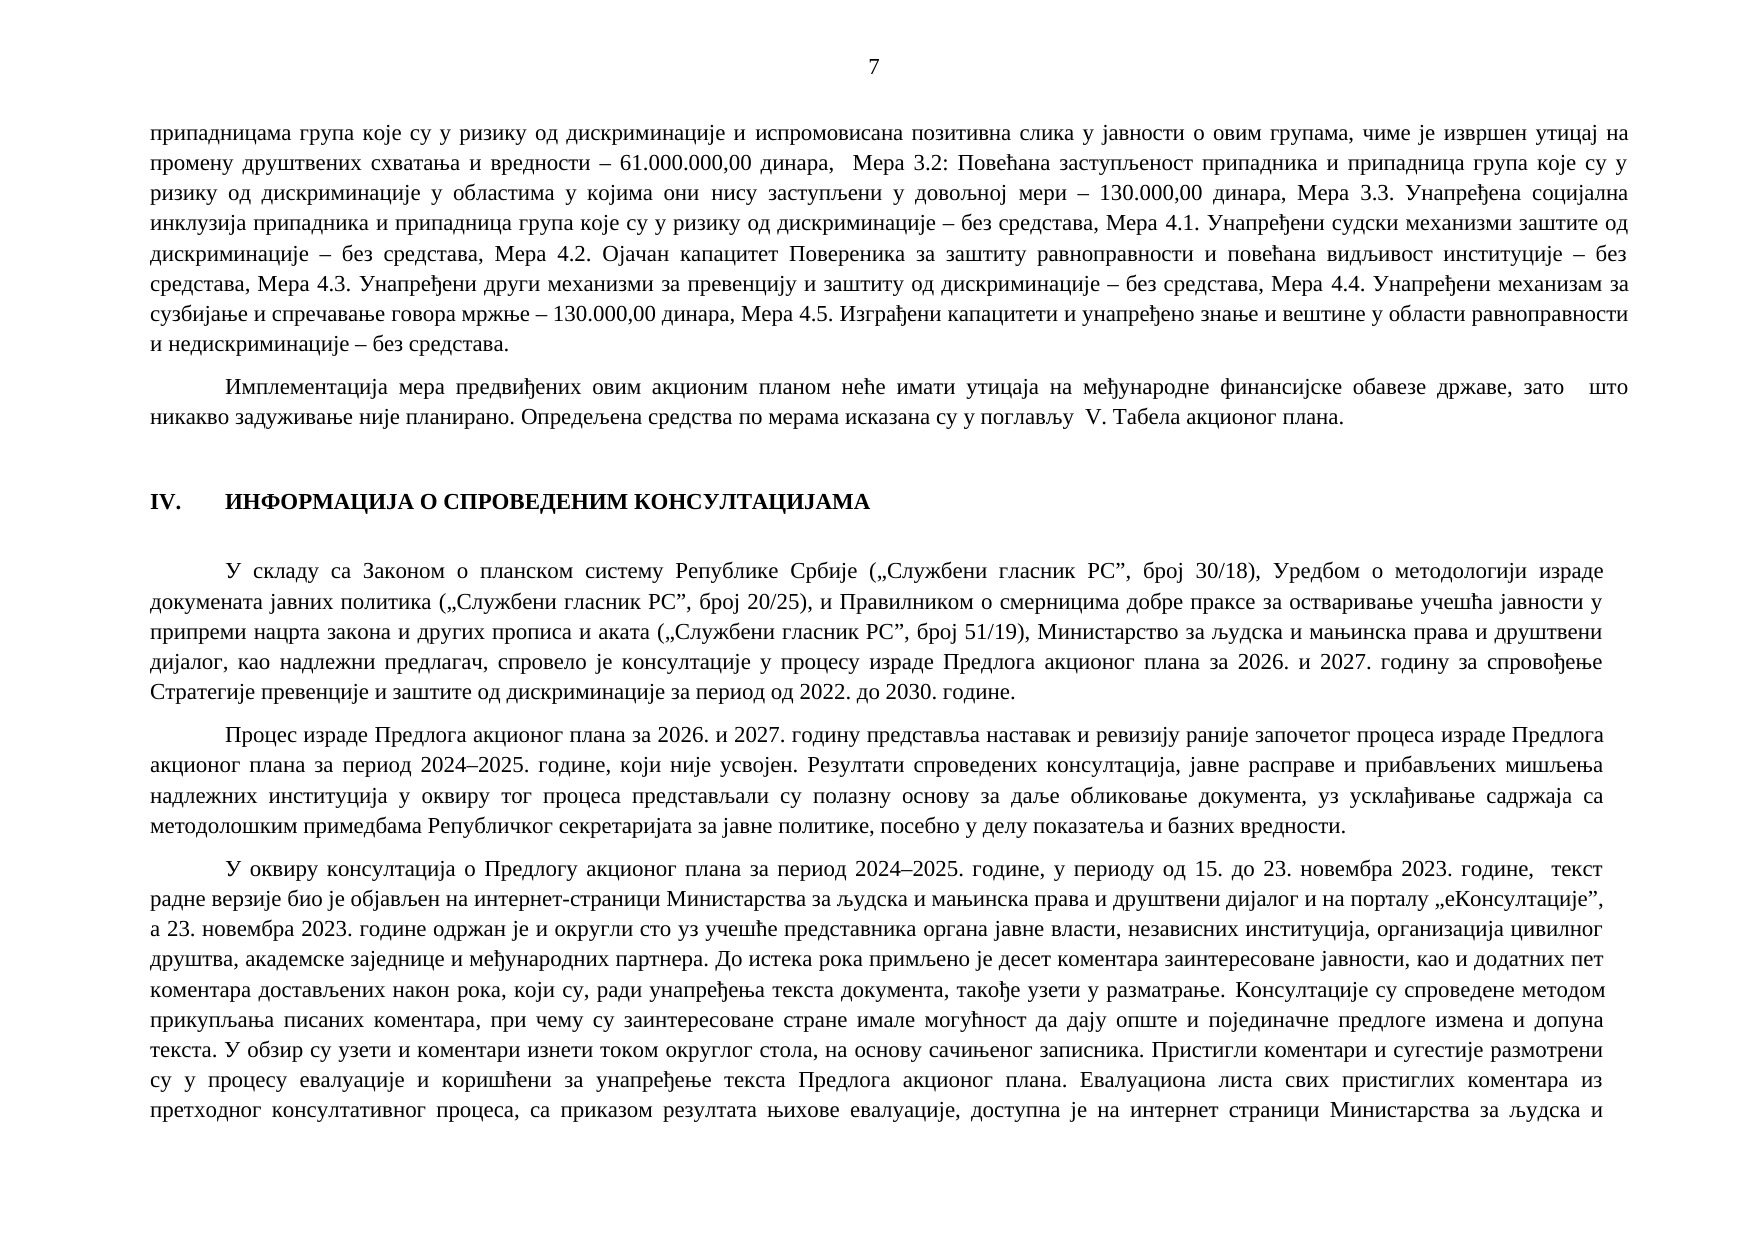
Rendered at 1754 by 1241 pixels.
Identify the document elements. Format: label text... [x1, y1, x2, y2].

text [150, 855, 1606, 1123]
text Процес израде Предлога акционог плана за 2026. и 2027. годину представља наставак и ревизију раније започетог процеса израде Предлога акционог плана за период 2024–2025. године, који није усвојен. Резултати спроведених консултација, јавне расправе и прибављених мишљења надлежних институција у оквиру тог процеса представљали су полазну основу за даље обликовање документа, уз усклађивање садржаја са методолошким примедбама Републичког секретаријата за јавне политике, посебно у делу показатеља и базних вредности. [150, 721, 1606, 838]
text У складу са Законом о планском систему Републике Србије („Службени гласник РС”, број 30/18), Уредбом о методологији израде докумената јавних политика („Службени гласник РС”, број 20/25), и Правилником о смерницима добре праксе за остваривање учешћа јавности у припреми нацрта закона и других прописа и аката („Службени гласник РС”, број 51/19), Министарство за људска и мањинска права и друштвени дијалог, као надлежни предлагач, спровело је консултације у процесу израде Предлога акционог плана за 2026. и 2027. годину за спровођење Стратегије превенције и заштите од дискриминације за период од 2022. до 2030. године. [150, 557, 1606, 705]
list ИНФОРМАЦИЈА О СПРОВЕДЕНИМ КОНСУЛТАЦИЈАМА [150, 488, 1604, 514]
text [150, 119, 1629, 357]
text Имплементација мера предвиђених овим акционим планом неће имати утицаја на међународне финансијске обавезе државе, зато што никакво задуживање није планирано. Опредељена средства по мерама исказана су у поглављу V. Табела акционог плана. [150, 373, 1628, 429]
